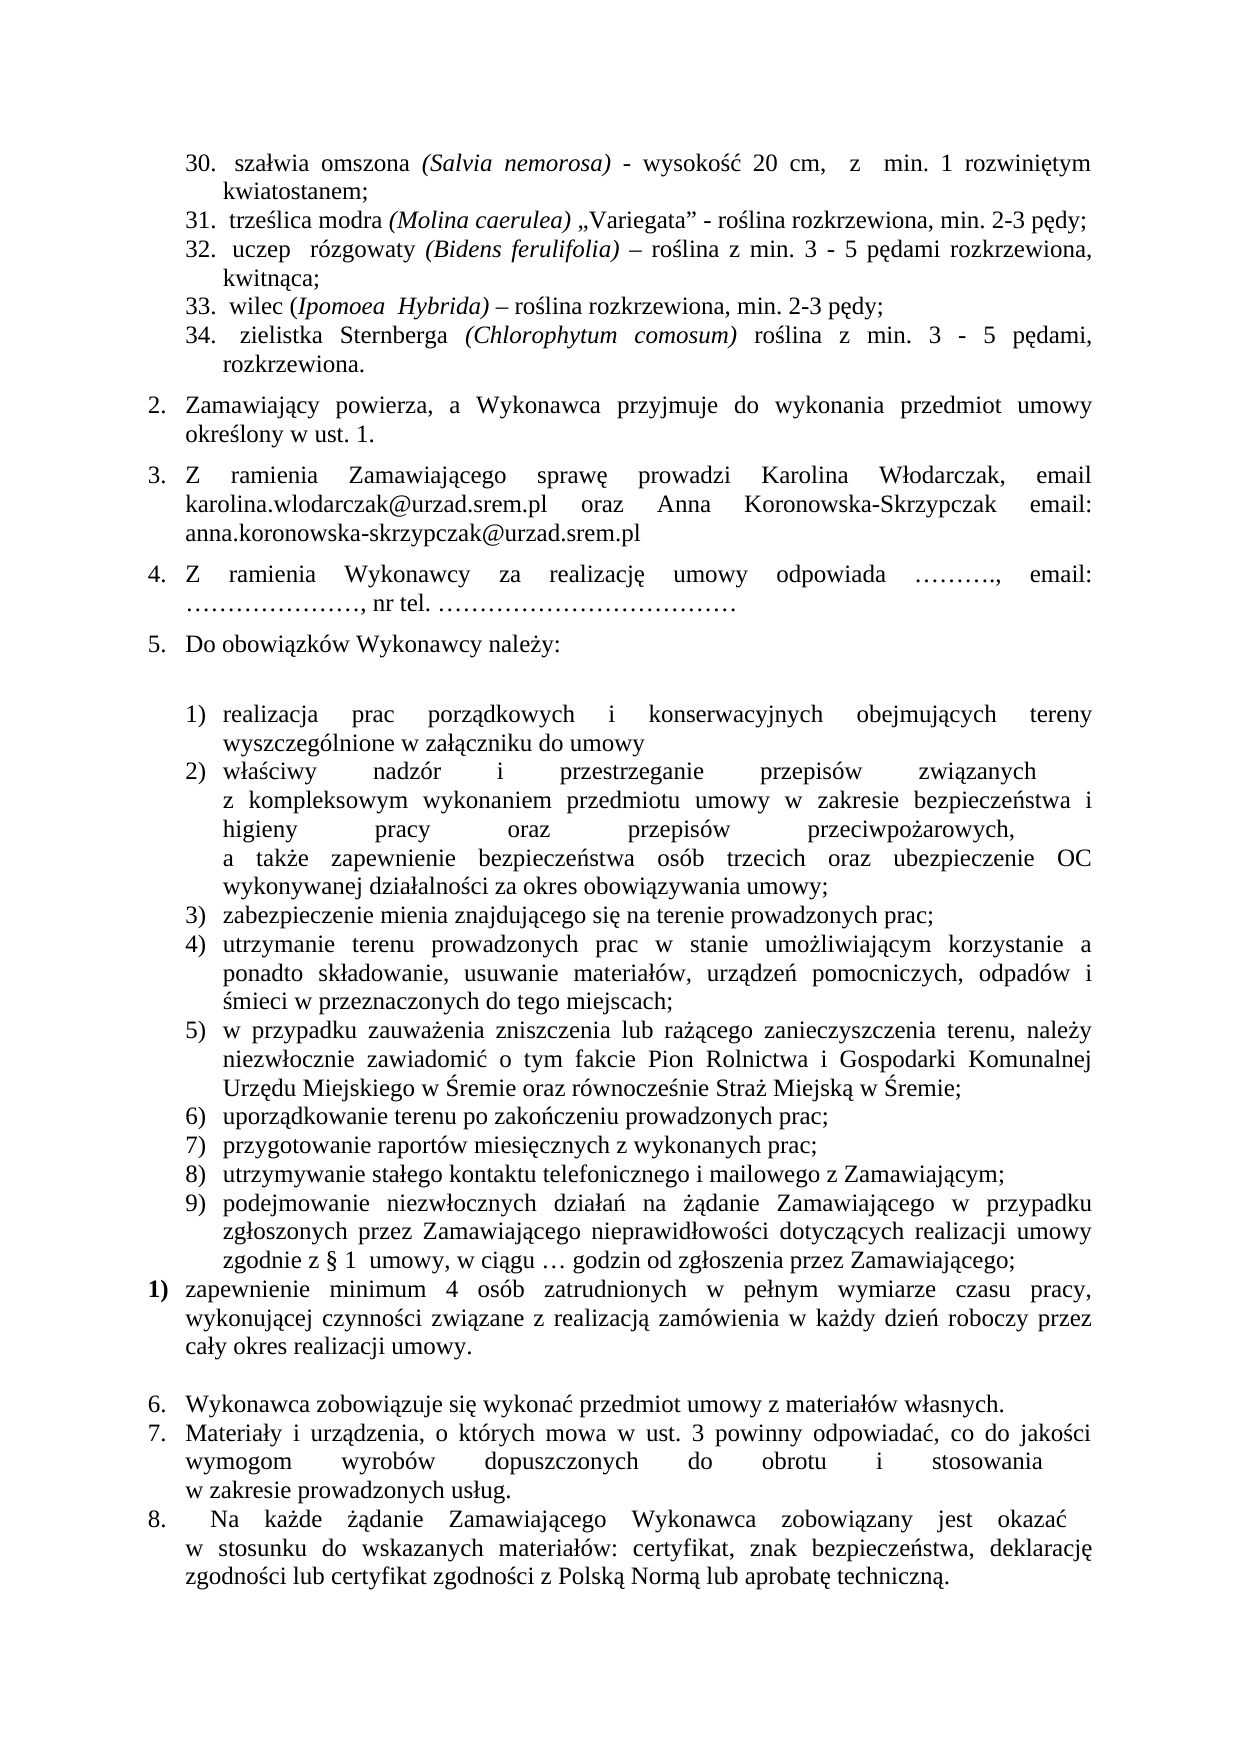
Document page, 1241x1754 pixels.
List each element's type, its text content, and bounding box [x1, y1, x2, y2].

list Materiały i urządzenia, o których mowa w ust. 3 powinny odpowiadać, co do jakości wymogom wyrobów dopuszczonych do obrotu i stosowania w zakresie prowadzonych usług. [148, 1418, 1093, 1504]
list szałwia omszona (Salvia nemorosa) - wysokość 20 cm, z min. 1 rozwiniętym kwiatostanem; [185, 148, 1093, 205]
list wilec (Ipomoea Hybrida) – roślina rozkrzewiona, min. 2-3 pędy; [185, 291, 1093, 320]
list uczep rózgowaty (Bidens ferulifolia) – roślina z min. 3 - 5 pędami rozkrzewiona, kwitnąca; [185, 234, 1093, 291]
list utrzymanie terenu prowadzonych prac w stanie umożliwiającym korzystanie a ponadto składowanie, usuwanie materiałów, urządzeń pomocniczych, odpadów i śmieci w przeznaczonych do tego miejscach; [185, 929, 1093, 1015]
list Z ramienia Zamawiającego sprawę prowadzi Karolina Włodarczak, email karolina.wlodarczak@urzad.srem.pl oraz Anna Koronowska-Skrzypczak email: anna.koronowska-skrzypczak@urzad.srem.pl [148, 460, 1093, 546]
list uporządkowanie terenu po zakończeniu prowadzonych prac; [185, 1101, 1093, 1130]
list właściwy nadzór i przestrzeganie przepisów związanych z kompleksowym wykonaniem przedmiotu umowy w zakresie bezpieczeństwa i higieny pracy oraz przepisów przeciwpożarowych, a także zapewnienie bezpieczeństwa osób trzecich oraz ubezpieczenie OC wykonywanej działalności za okres obowiązywania umowy; [185, 756, 1093, 900]
list Na każde żądanie Zamawiającego Wykonawca zobowiązany jest okazać w stosunku do wskazanych materiałów: certyfikat, znak bezpieczeństwa, deklarację zgodności lub certyfikat zgodności z Polską Normą lub aprobatę techniczną. [148, 1504, 1093, 1590]
list zielistka Sternberga (Chlorophytum comosum) roślina z min. 3 - 5 pędami, rozkrzewiona. [185, 320, 1093, 378]
list utrzymywanie stałego kontaktu telefonicznego i mailowego z Zamawiającym; [185, 1159, 1093, 1188]
list trześlica modra (Molina caerulea) „Variegata” - roślina rozkrzewiona, min. 2-3 pędy; [185, 205, 1093, 234]
list zabezpieczenie mienia znajdującego się na terenie prowadzonych prac; [185, 900, 1093, 929]
list w przypadku zauważenia zniszczenia lub rażącego zanieczyszczenia terenu, należy niezwłocznie zawiadomić o tym fakcie Pion Rolnictwa i Gospodarki Komunalnej Urzędu Miejskiego w Śremie oraz równocześnie Straż Miejską w Śremie; [185, 1015, 1093, 1101]
list realizacja prac porządkowych i konserwacyjnych obejmujących tereny wyszczególnione w załączniku do umowy [185, 699, 1093, 756]
list Do obowiązków Wykonawcy należy: [148, 629, 1093, 658]
list zapewnienie minimum 4 osób zatrudnionych w pełnym wymiarze czasu pracy, wykonującej czynności związane z realizacją zamówienia w każdy dzień roboczy przez cały okres realizacji umowy. [148, 1274, 1093, 1360]
list podejmowanie niezwłocznych działań na żądanie Zamawiającego w przypadku zgłoszonych przez Zamawiającego nieprawidłowości dotyczących realizacji umowy zgodnie z § 1 umowy, w ciągu … godzin od zgłoszenia przez Zamawiającego; [185, 1188, 1093, 1274]
list Z ramienia Wykonawcy za realizację umowy odpowiada ………., email: …………………, nr tel. ……………………………… [148, 559, 1093, 616]
list Zamawiający powierza, a Wykonawca przyjmuje do wykonania przedmiot umowy określony w ust. 1. [148, 390, 1093, 448]
list Wykonawca zobowiązuje się wykonać przedmiot umowy z materiałów własnych. [148, 1389, 1093, 1418]
list przygotowanie raportów miesięcznych z wykonanych prac; [185, 1130, 1093, 1159]
